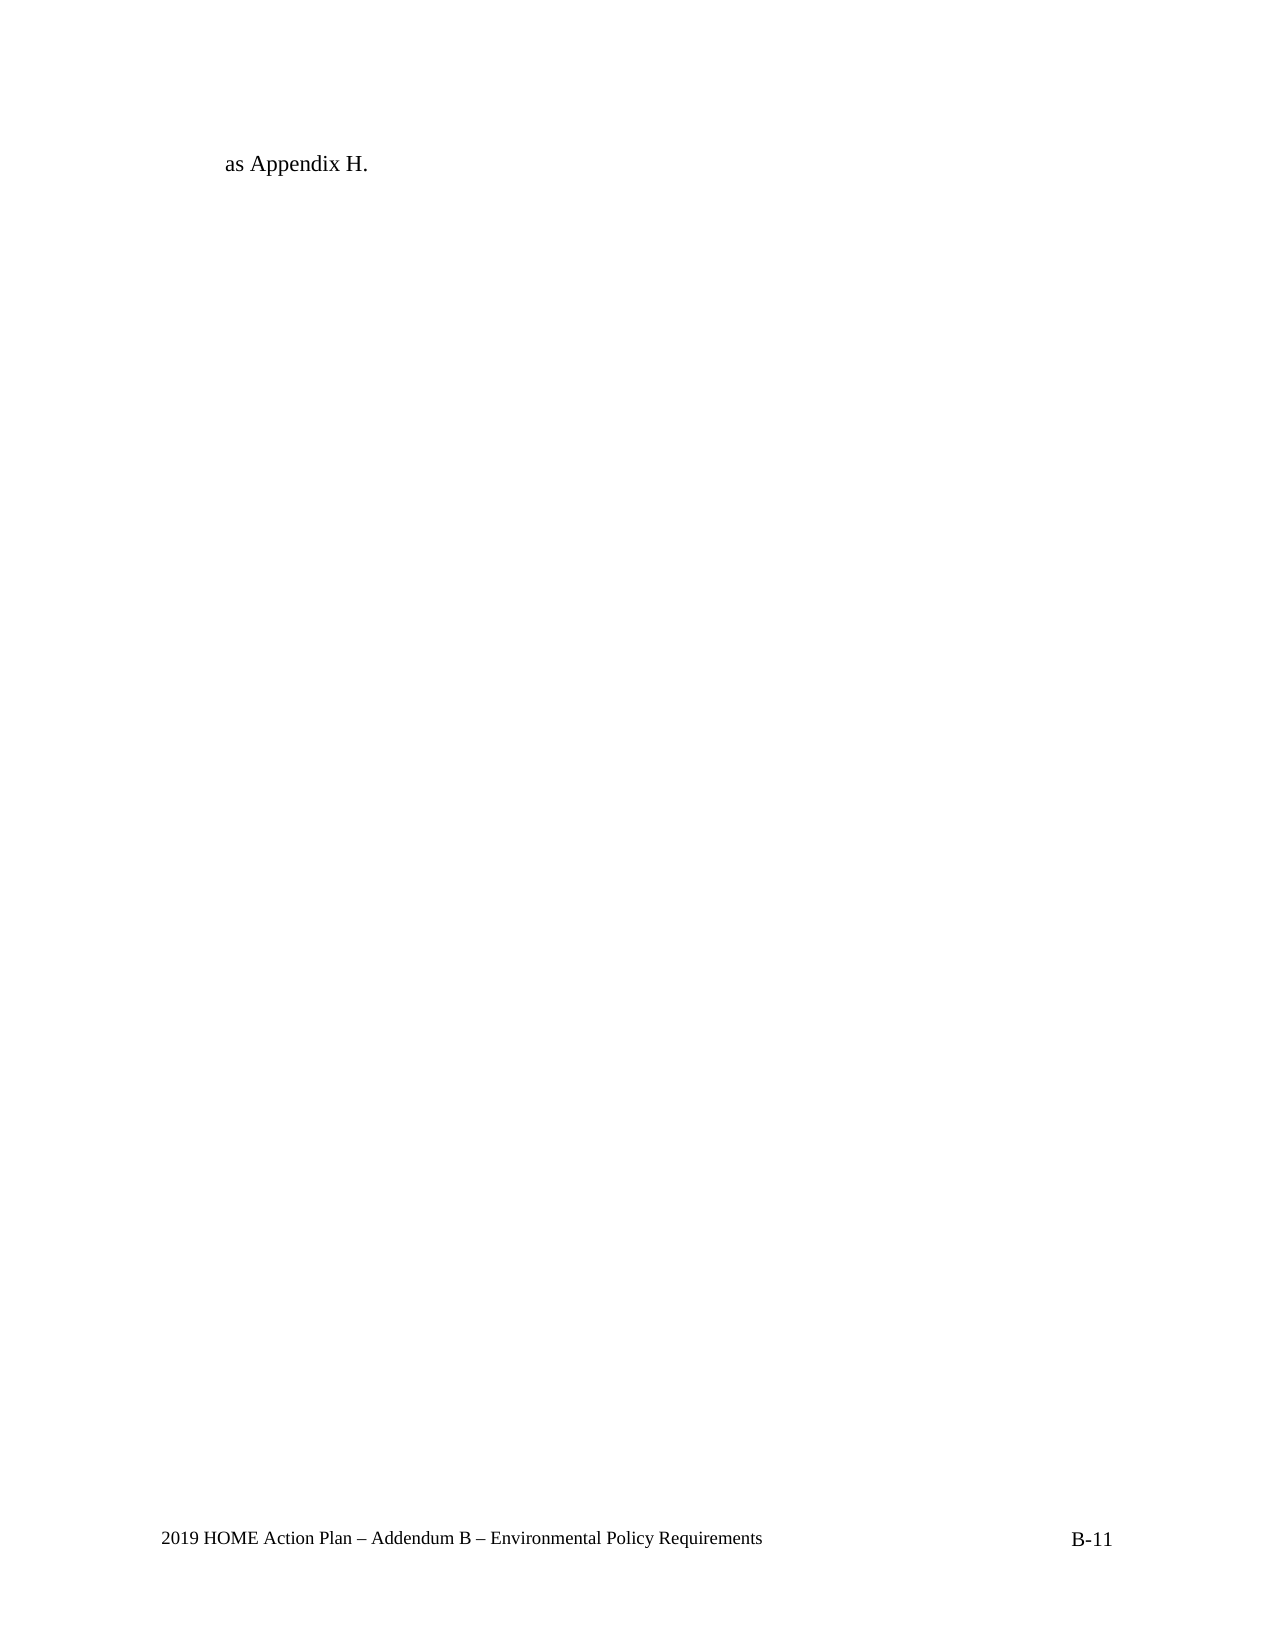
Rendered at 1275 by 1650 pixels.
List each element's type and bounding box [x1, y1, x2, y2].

list [187, 150, 1125, 176]
